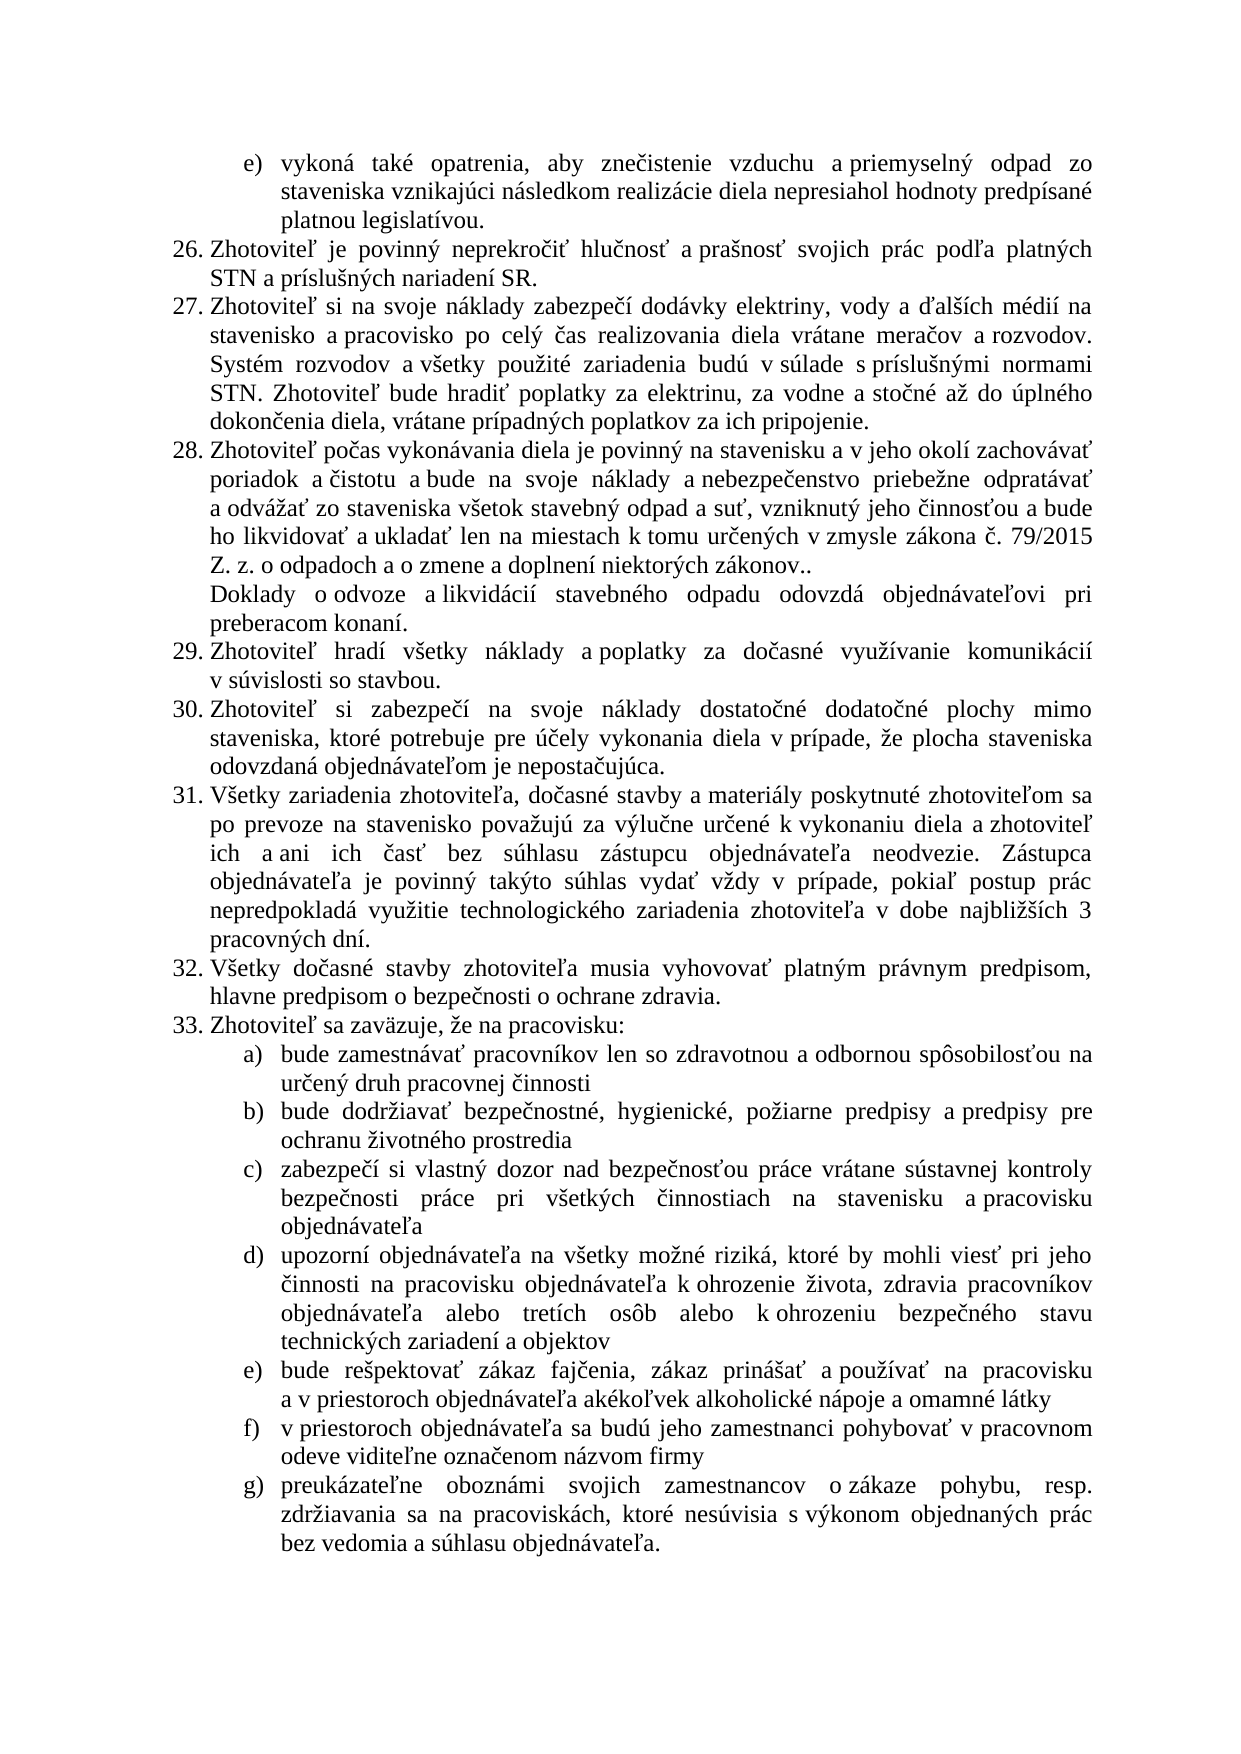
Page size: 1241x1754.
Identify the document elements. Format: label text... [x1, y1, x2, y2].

list upozorní objednávateľa na všetky možné riziká, ktoré by mohli viesť pri jeho činnosti na pracovisku objednávateľa k ohrozenie života, zdravia pracovníkov objednávateľa alebo tretích osôb alebo k ohrozeniu bezpečného stavu technických zariadení a objektov [243, 1240, 1093, 1355]
list bude dodržiavať bezpečnostné, hygienické, požiarne predpisy a predpisy pre ochranu životného prostredia [243, 1096, 1093, 1154]
list bude zamestnávať pracovníkov len so zdravotnou a odbornou spôsobilosťou na určený druh pracovnej činnosti [243, 1039, 1093, 1096]
list Zhotoviteľ si na svoje náklady zabezpečí dodávky elektriny, vody a ďalších médií na stavenisko a pracovisko po celý čas realizovania diela vrátane meračov a rozvodov. Systém rozvodov a všetky použité zariadenia budú v súlade s príslušnými normami STN. Zhotoviteľ bude hradiť poplatky za elektrinu, za vodne a stočné až do úplného dokončenia diela, vrátane prípadných poplatkov za ich pripojenie. [172, 291, 1093, 435]
list Zhotoviteľ počas vykonávania diela je povinný na stavenisku a v jeho okolí zachovávať poriadok a čistotu a bude na svoje náklady a nebezpečenstvo priebežne odpratávať a odvážať zo staveniska všetok stavebný odpad a suť, vzniknutý jeho činnosťou a bude ho likvidovať a ukladať len na miestach k tomu určených v zmysle zákona č. 79/2015 Z. z. o odpadoch a o zmene a doplnení niektorých zákonov.. [172, 435, 1093, 579]
list Všetky zariadenia zhotoviteľa, dočasné stavby a materiály poskytnuté zhotoviteľom sa po prevoze na stavenisko považujú za výlučne určené k vykonaniu diela a zhotoviteľ ich a ani ich časť bez súhlasu zástupcu objednávateľa neodvezie. Zástupca objednávateľa je povinný takýto súhlas vydať vždy v prípade, pokiaľ postup prác nepredpokladá využitie technologického zariadenia zhotoviteľa v dobe najbližších 3 pracovných dní. [172, 780, 1093, 953]
list preukázateľne oboznámi svojich zamestnancov o zákaze pohybu, resp. zdržiavania sa na pracoviskách, ktoré nesúvisia s výkonom objednaných prác bez vedomia a súhlasu objednávateľa. [243, 1470, 1093, 1556]
list zabezpečí si vlastný dozor nad bezpečnosťou práce vrátane sústavnej kontroly bezpečnosti práce pri všetkých činnostiach na stavenisku a pracovisku objednávateľa [243, 1154, 1093, 1240]
list Zhotoviteľ sa zaväzuje, že na pracovisku: [172, 1010, 1093, 1039]
list Zhotoviteľ hradí všetky náklady a poplatky za dočasné využívanie komunikácií v súvislosti so stavbou. [172, 636, 1093, 694]
list Zhotoviteľ si zabezpečí na svoje náklady dostatočné dodatočné plochy mimo staveniska, ktoré potrebuje pre účely vykonania diela v prípade, že plocha staveniska odovzdaná objednávateľom je nepostačujúca. [172, 694, 1093, 780]
text Doklady o odvoze a likvidácií stavebného odpadu odovzdá objednávateľovi pri preberacom konaní. [209, 579, 1093, 636]
list vykoná také opatrenia, aby znečistenie vzduchu a priemyselný odpad zo staveniska vznikajúci následkom realizácie diela nepresiahol hodnoty predpísané platnou legislatívou. [243, 148, 1093, 234]
list bude rešpektovať zákaz fajčenia, zákaz prinášať a používať na pracovisku a v priestoroch objednávateľa akékoľvek alkoholické nápoje a omamné látky [243, 1355, 1093, 1413]
list v priestoroch objednávateľa sa budú jeho zamestnanci pohybovať v pracovnom odeve viditeľne označenom názvom firmy [243, 1413, 1093, 1470]
list Všetky dočasné stavby zhotoviteľa musia vyhovovať platným právnym predpisom, hlavne predpisom o bezpečnosti o ochrane zdravia. [172, 953, 1093, 1010]
list Zhotoviteľ je povinný neprekročiť hlučnosť a prašnosť svojich prác podľa platných STN a príslušných nariadení SR. [172, 234, 1093, 291]
